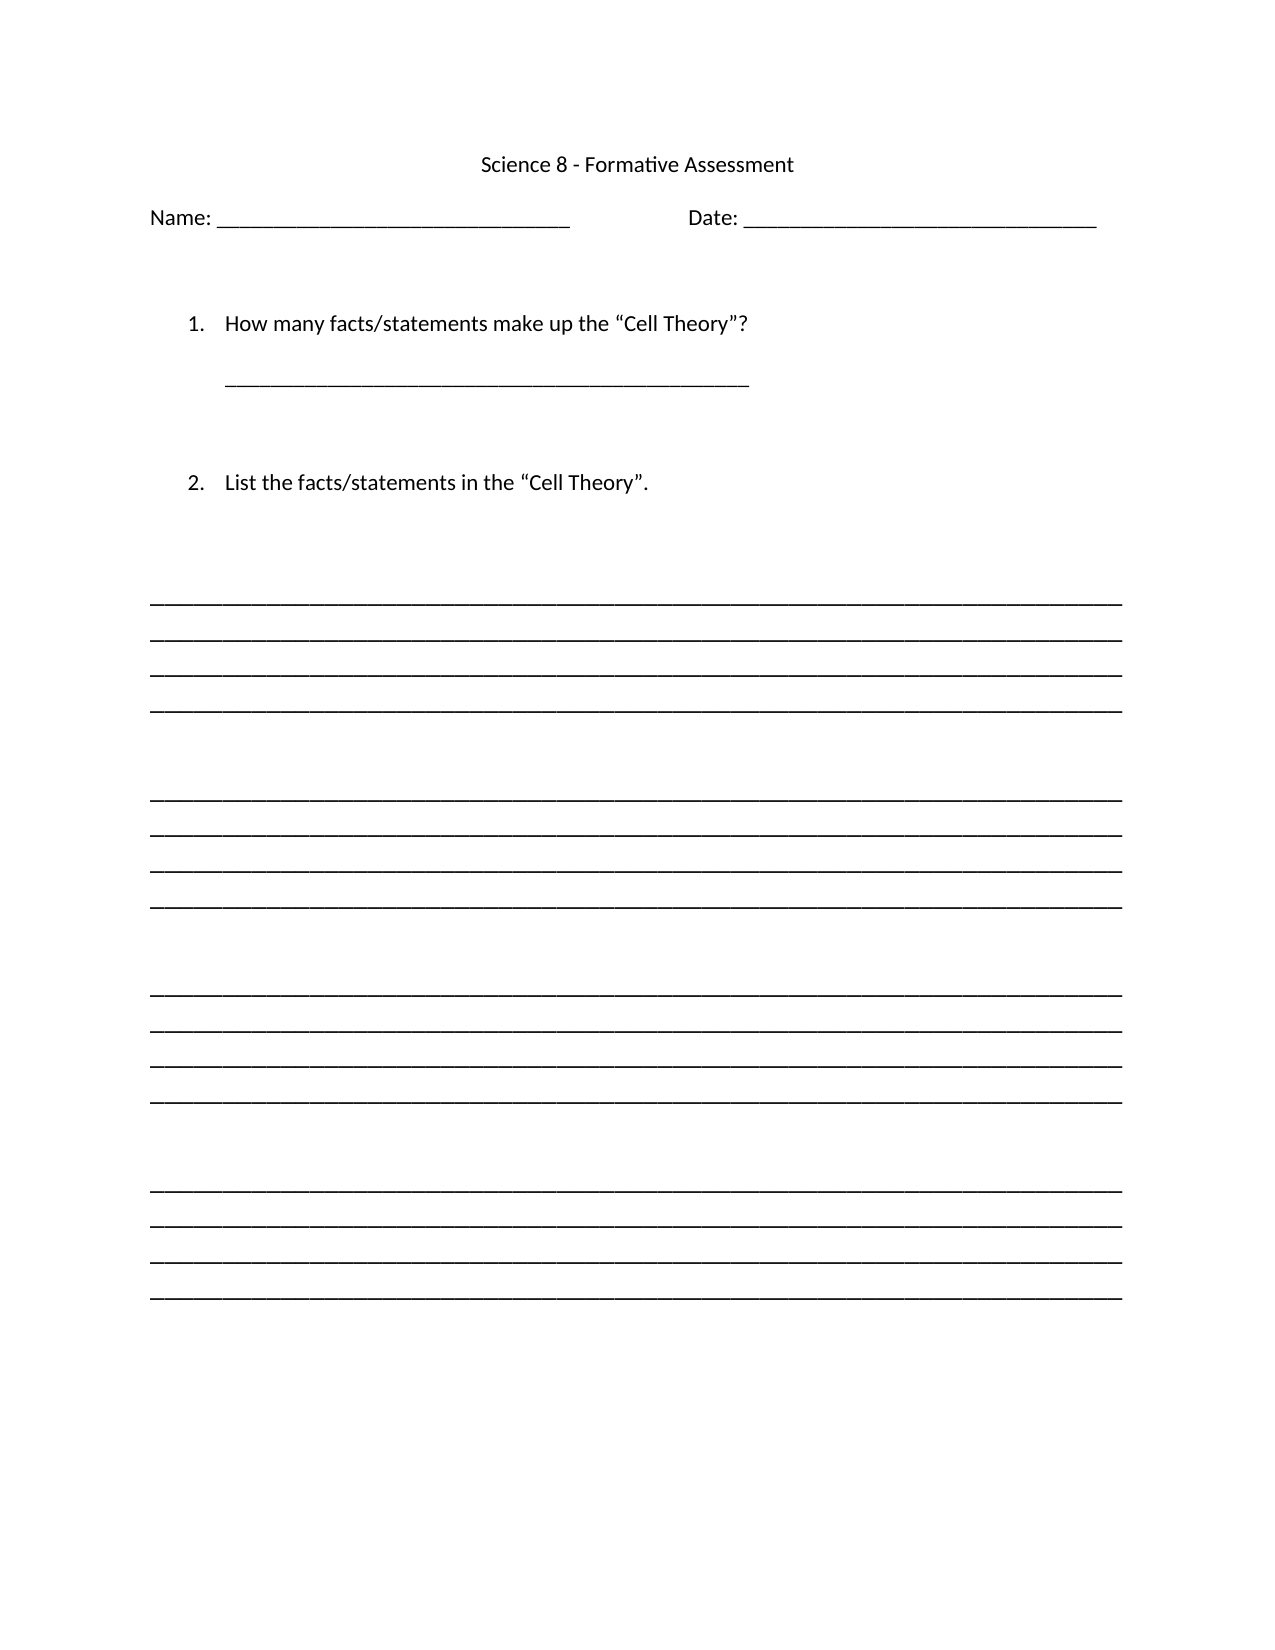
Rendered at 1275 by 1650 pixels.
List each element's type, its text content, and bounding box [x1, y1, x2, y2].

text ______________________________________________________________________________________________________________________________________ [150, 965, 1125, 1036]
text ______________________________________________________________________________________________________________________________________ [150, 1232, 1125, 1303]
list How many facts/statements make up the “Cell Theory”? [187, 309, 1125, 337]
text Science 8 - Formative Assessment [150, 150, 1125, 178]
text ______________________________________________ [150, 362, 1125, 390]
text ______________________________________________________________________________________________________________________________________ [150, 1036, 1125, 1108]
text ______________________________________________________________________________________________________________________________________ [150, 841, 1125, 912]
text ______________________________________________________________________________________________________________________________________ [150, 770, 1125, 841]
text ______________________________________________________________________________________________________________________________________ [150, 645, 1125, 717]
text ______________________________________________________________________________________________________________________________________ [150, 574, 1125, 645]
list List the facts/statements in the “Cell Theory”. [187, 468, 1125, 496]
text ______________________________________________________________________________________________________________________________________ [150, 1161, 1125, 1232]
text Name: _______________________________ Date: _______________________________ [150, 203, 1125, 231]
